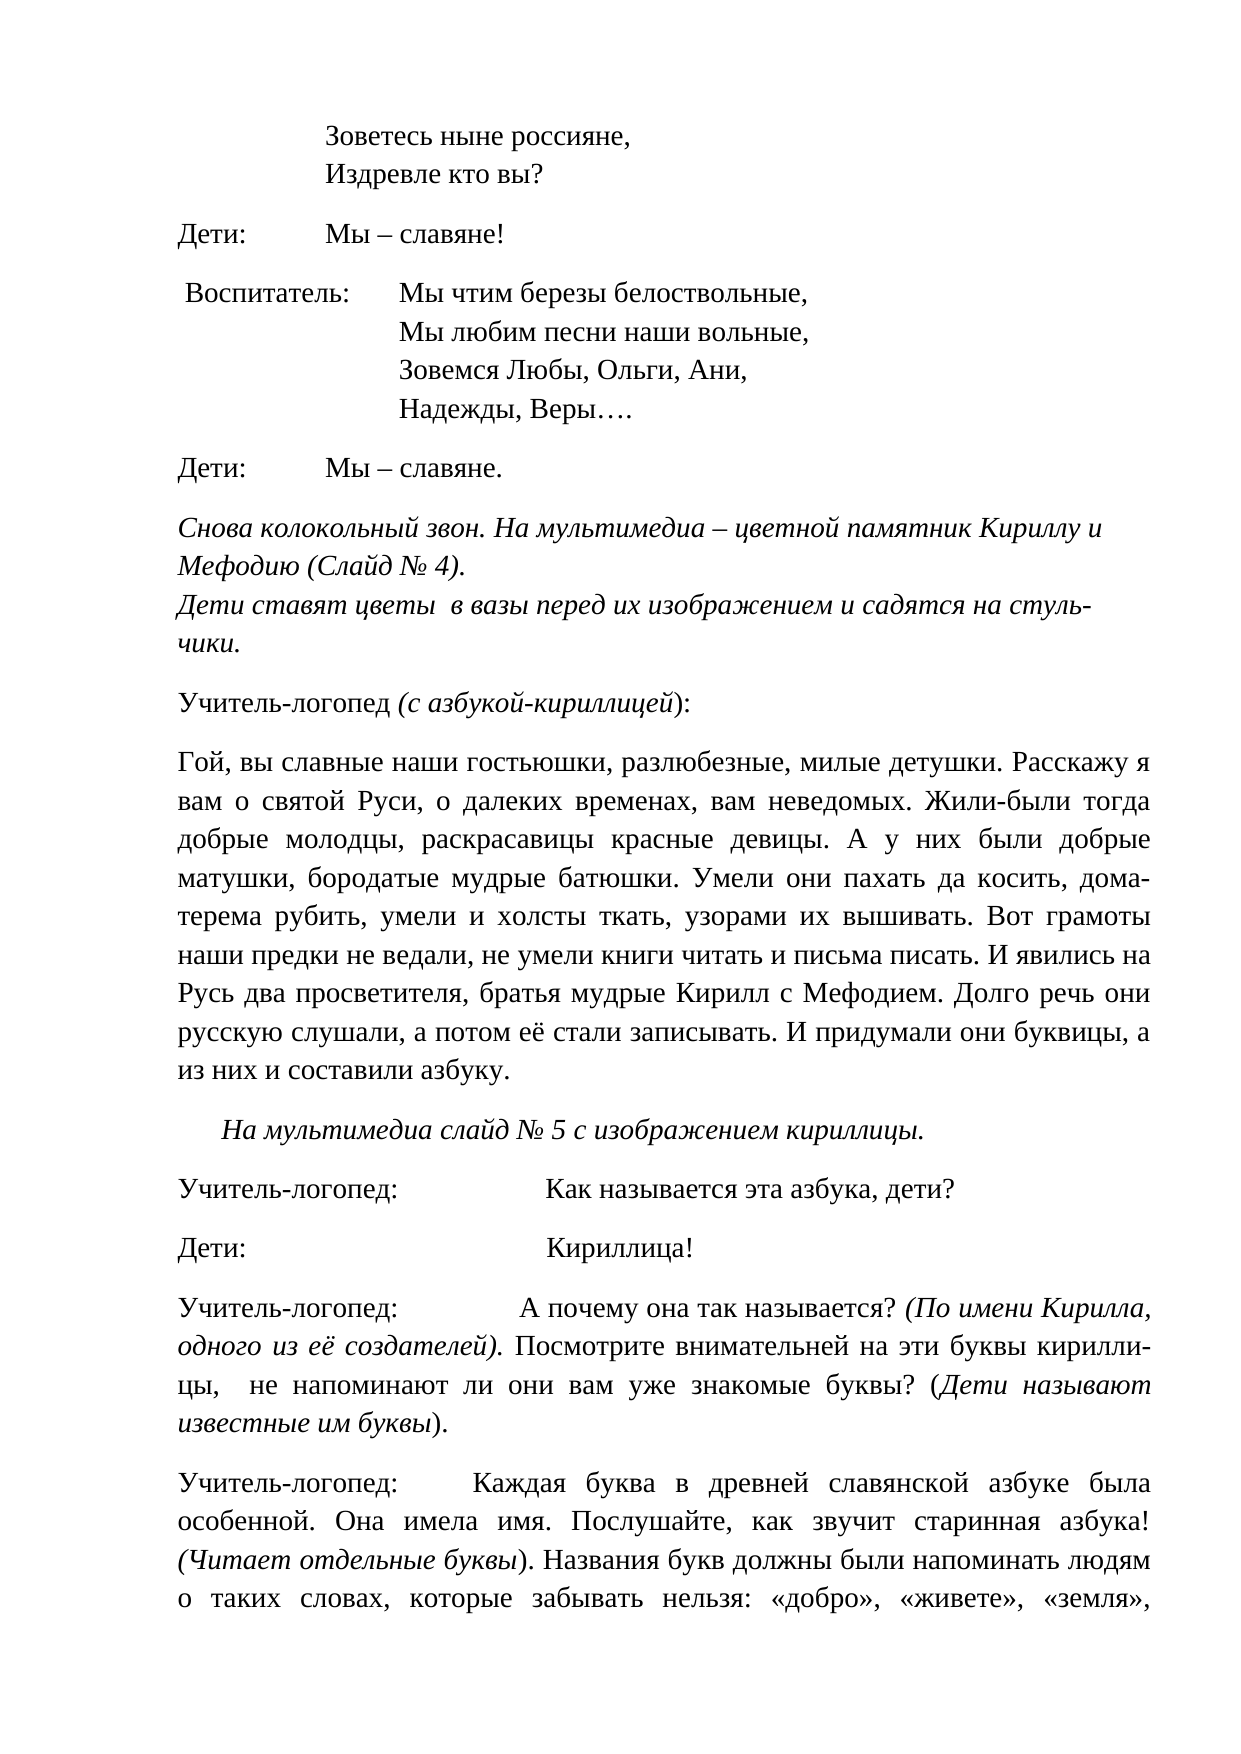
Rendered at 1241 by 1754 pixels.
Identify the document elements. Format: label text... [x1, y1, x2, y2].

text Дети: Мы – славяне! [177, 216, 1152, 249]
text Учитель-логопед: Как называется эта азбука, дети? [177, 1171, 1152, 1205]
text На мультимедиа слайд № 5 с изображением кириллицы. [177, 1112, 1152, 1145]
text Снова колокольный звон. На мультимедиа – цветной памятник Кириллу и Мефодию (Слайд № 4). Дети ставят цветы в вазы перед их изображением и садятся на стуль-чики. [177, 510, 1152, 659]
text Гой, вы славные наши гостьюшки, разлюбезные, милые детушки. Расскажу я вам о святой Руси, о далеких временах, вам неведомых. Жили-были тогда добрые молодцы, раскрасавицы красные девицы. А у них были добрые матушки, бородатые мудрые батюшки. Умели они пахать да косить, дома-терема рубить, умели и холсты ткать, узорами их вышивать. Вот грамоты наши предки не ведали, не умели книги читать и письма писать. И явились на Русь два просветителя, братья мудрые Кирилл с Мефодием. Долго речь они русскую слушали, а потом её стали записывать. И придумали они буквицы, а из них и составили азбуку. [177, 744, 1152, 1086]
text Учитель-логопед: А почему она так называется? (По имени Кирилла, одного из её создателей). Посмотрите внимательней на эти буквы кирилли-цы, не напоминают ли они вам уже знакомые буквы? (Дети называют известные им буквы). [177, 1290, 1152, 1439]
text Дети: Мы – славяне. [177, 450, 1152, 484]
text Дети: Кириллица! [177, 1231, 1152, 1264]
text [177, 118, 1152, 190]
text Воспитатель: Мы чтим березы белоствольные, Мы любим песни наши вольные, Зовемся Любы, Ольги, Ани, Надежды, Веры…. [177, 275, 1152, 424]
text Учитель-логопед (с азбукой-кириллицей): [177, 685, 1152, 718]
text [177, 1465, 1152, 1614]
